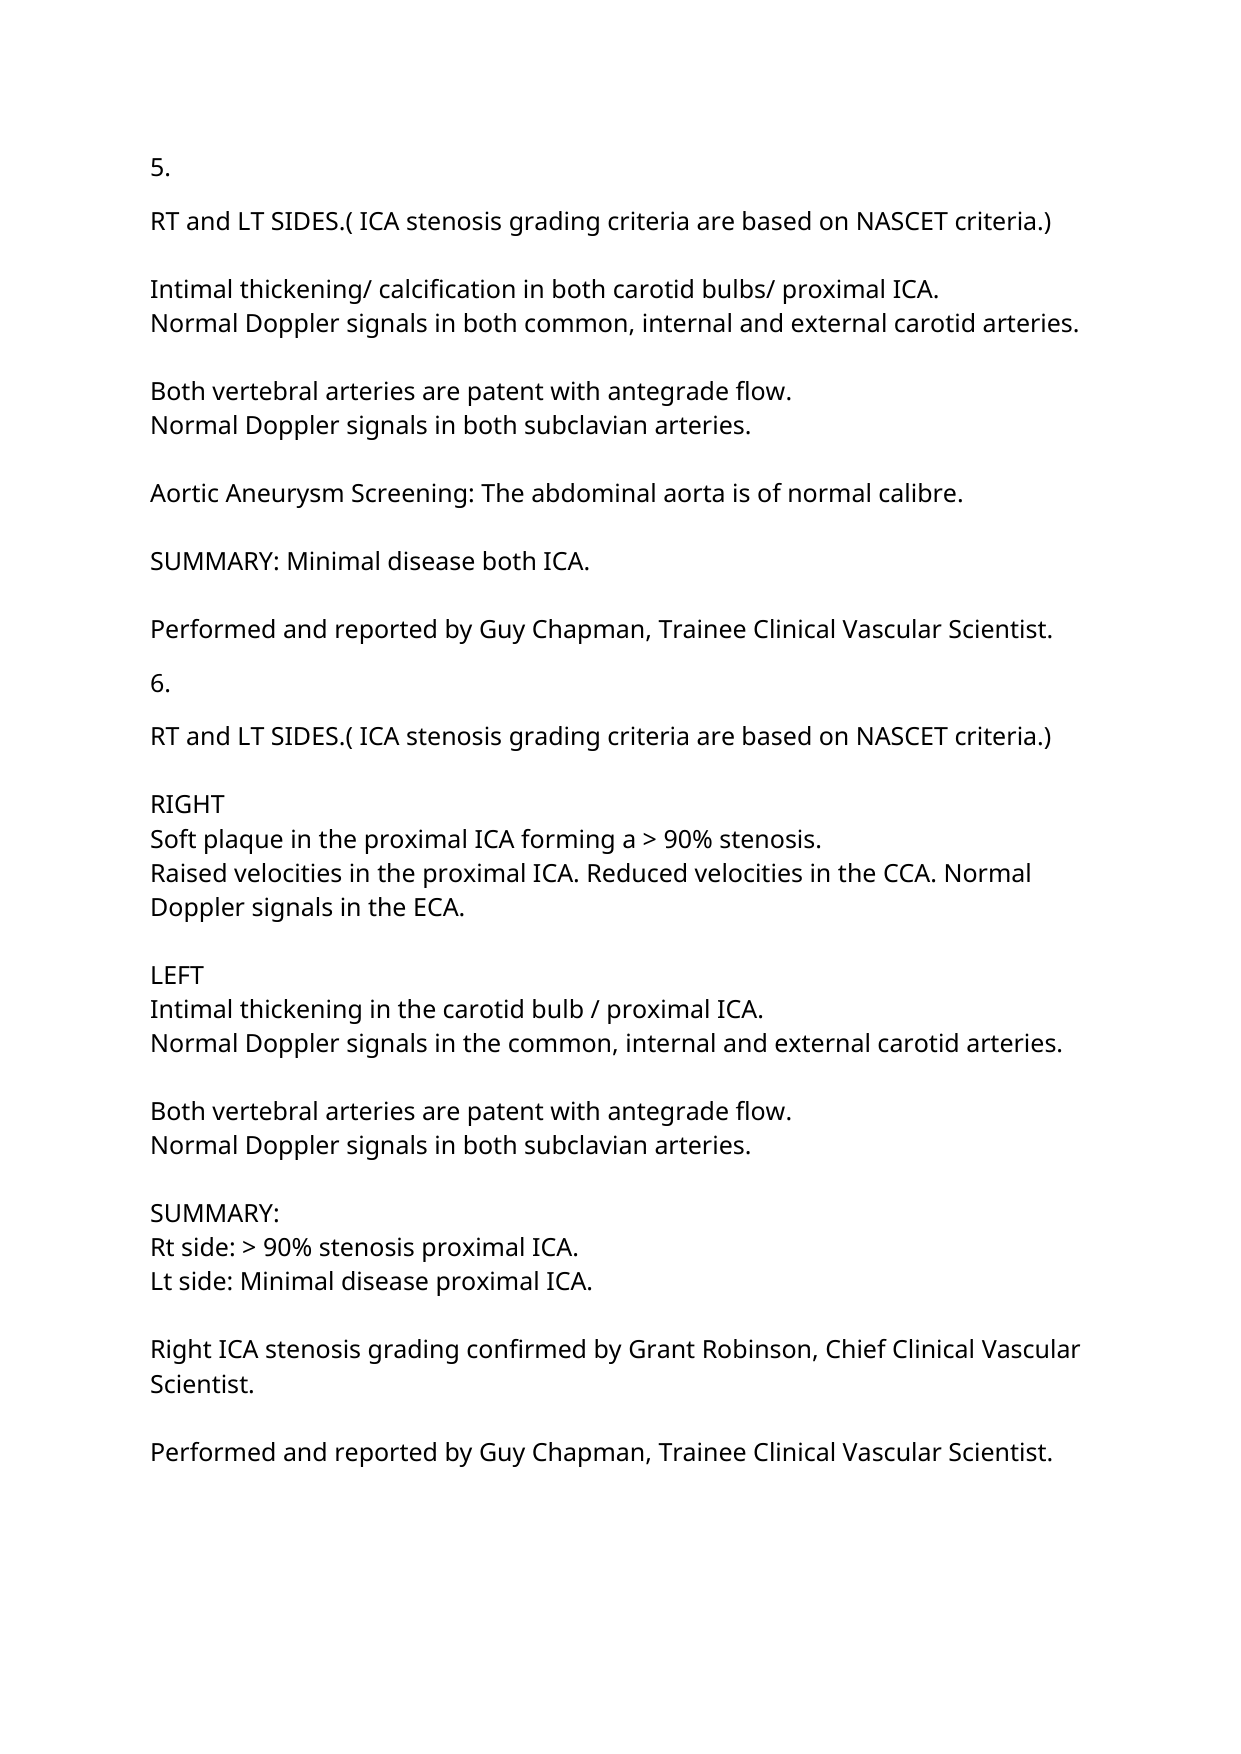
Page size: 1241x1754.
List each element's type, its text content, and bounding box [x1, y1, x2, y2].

text 6. [150, 666, 1090, 700]
text SUMMARY: [150, 1196, 1090, 1230]
text Raised velocities in the proximal ICA. Reduced velocities in the CCA. Normal Doppler signals in the ECA. [150, 855, 1090, 923]
text Normal Doppler signals in both common, internal and external carotid arteries. [150, 306, 1090, 340]
text Normal Doppler signals in both subclavian arteries. [150, 1128, 1090, 1162]
text Soft plaque in the proximal ICA forming a > 90% stenosis. [150, 821, 1090, 855]
text Both vertebral arteries are patent with antegrade flow. [150, 1094, 1090, 1128]
text Aortic Aneurysm Screening: The abdominal aorta is of normal calibre. [150, 476, 1090, 510]
text RIGHT [150, 787, 1090, 821]
text Performed and reported by Guy Chapman, Trainee Clinical Vascular Scientist. [150, 612, 1090, 646]
text Lt side: Minimal disease proximal ICA. [150, 1264, 1090, 1298]
text LEFT [150, 957, 1090, 992]
text Performed and reported by Guy Chapman, Trainee Clinical Vascular Scientist. [150, 1434, 1090, 1468]
text RT and LT SIDES.( ICA stenosis grading criteria are based on NASCET criteria.) [150, 719, 1090, 753]
text RT and LT SIDES.( ICA stenosis grading criteria are based on NASCET criteria.) [150, 203, 1090, 237]
text Normal Doppler signals in the common, internal and external carotid arteries. [150, 1026, 1090, 1060]
text 5. [150, 150, 1090, 184]
text Right ICA stenosis grading confirmed by Grant Robinson, Chief Clinical Vascular Scientist. [150, 1332, 1090, 1400]
text Intimal thickening in the carotid bulb / proximal ICA. [150, 992, 1090, 1026]
text Intimal thickening/ calcification in both carotid bulbs/ proximal ICA. [150, 272, 1090, 306]
text Rt side: > 90% stenosis proximal ICA. [150, 1230, 1090, 1264]
text Normal Doppler signals in both subclavian arteries. [150, 408, 1090, 442]
text SUMMARY: Minimal disease both ICA. [150, 544, 1090, 578]
text Both vertebral arteries are patent with antegrade flow. [150, 374, 1090, 408]
